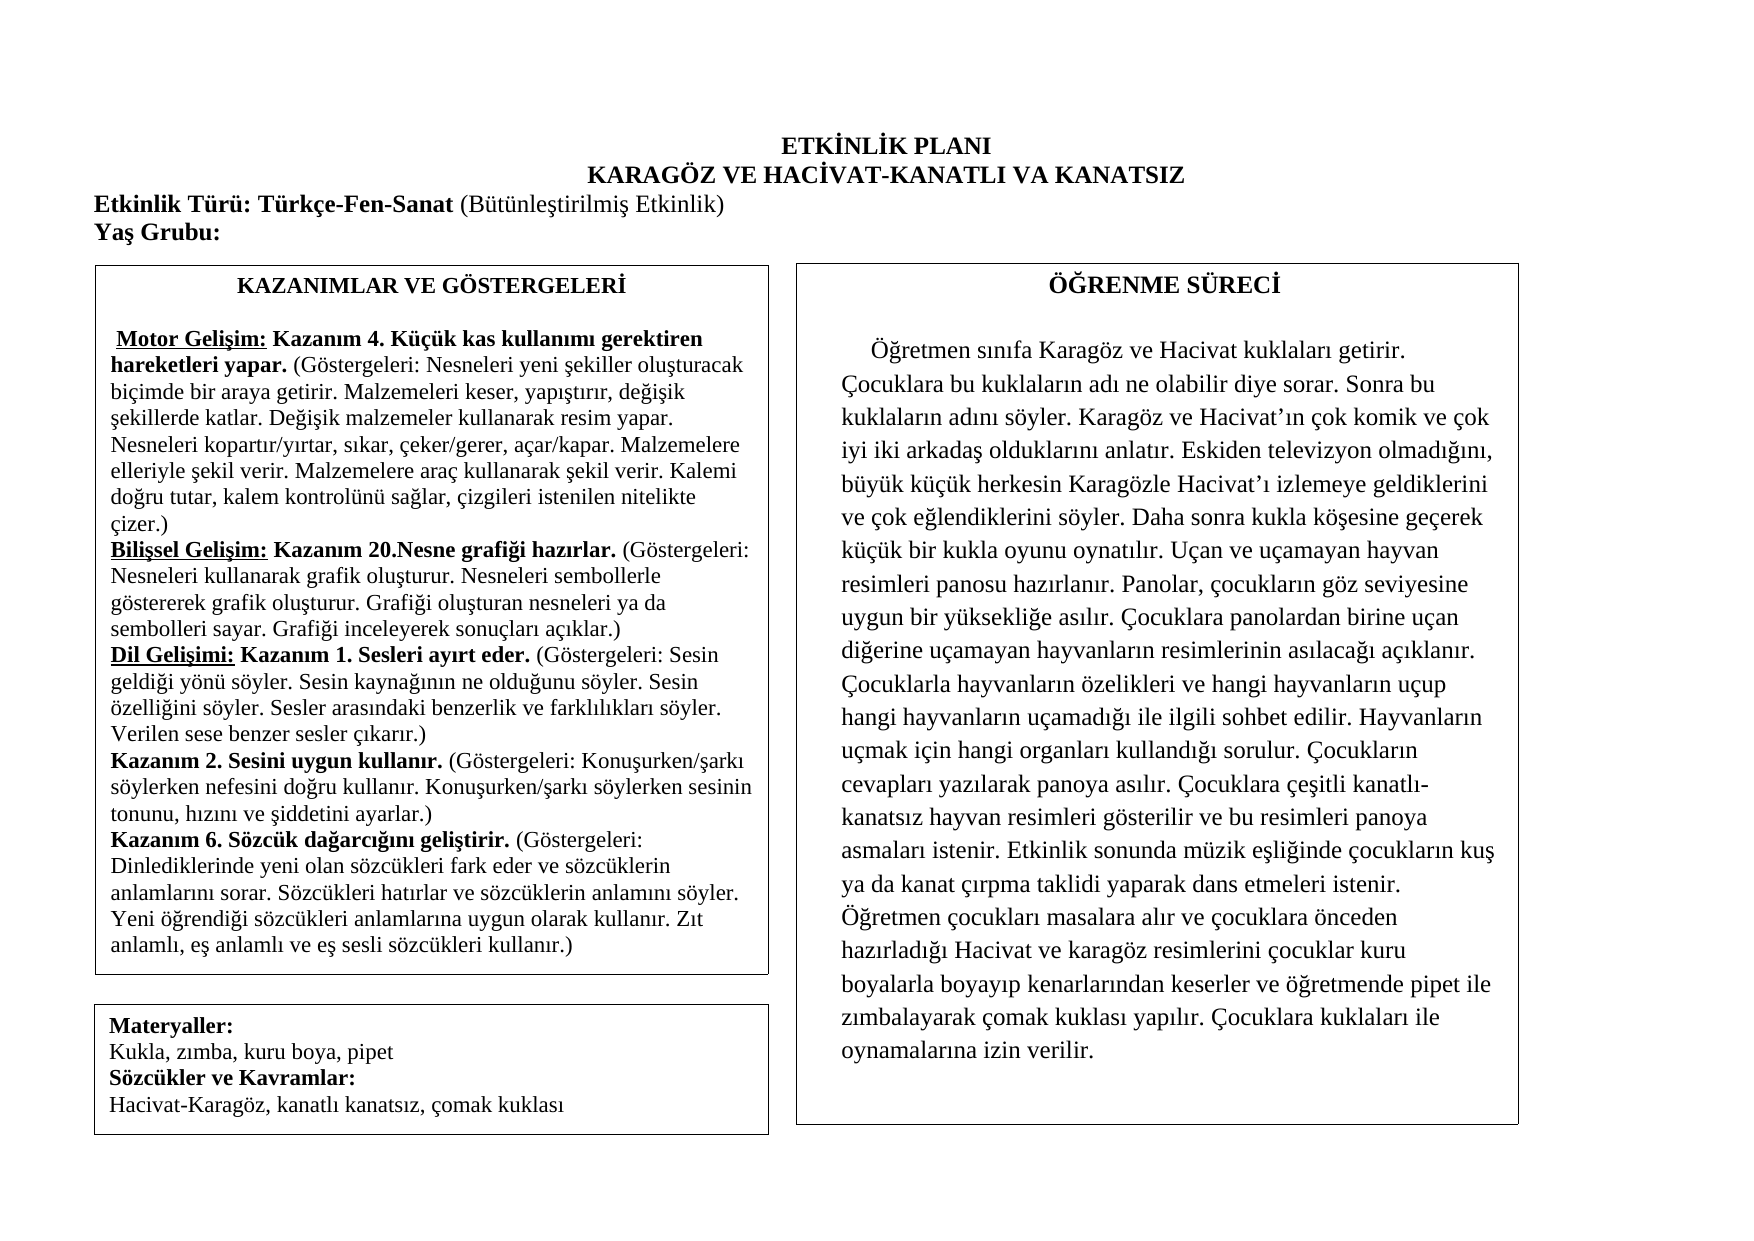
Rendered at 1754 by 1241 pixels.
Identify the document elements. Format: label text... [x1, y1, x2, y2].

text Etkinlik Türü: Türkçe-Fen-Sanat (Bütünleştirilmiş Etkinlik) [94, 189, 1679, 217]
text KARAGÖZ VE HACİVAT-KANATLI VA KANATSIZ [94, 160, 1679, 189]
text ETKİNLİK PLANI [94, 131, 1679, 160]
text Yaş Grubu: [94, 217, 1679, 246]
